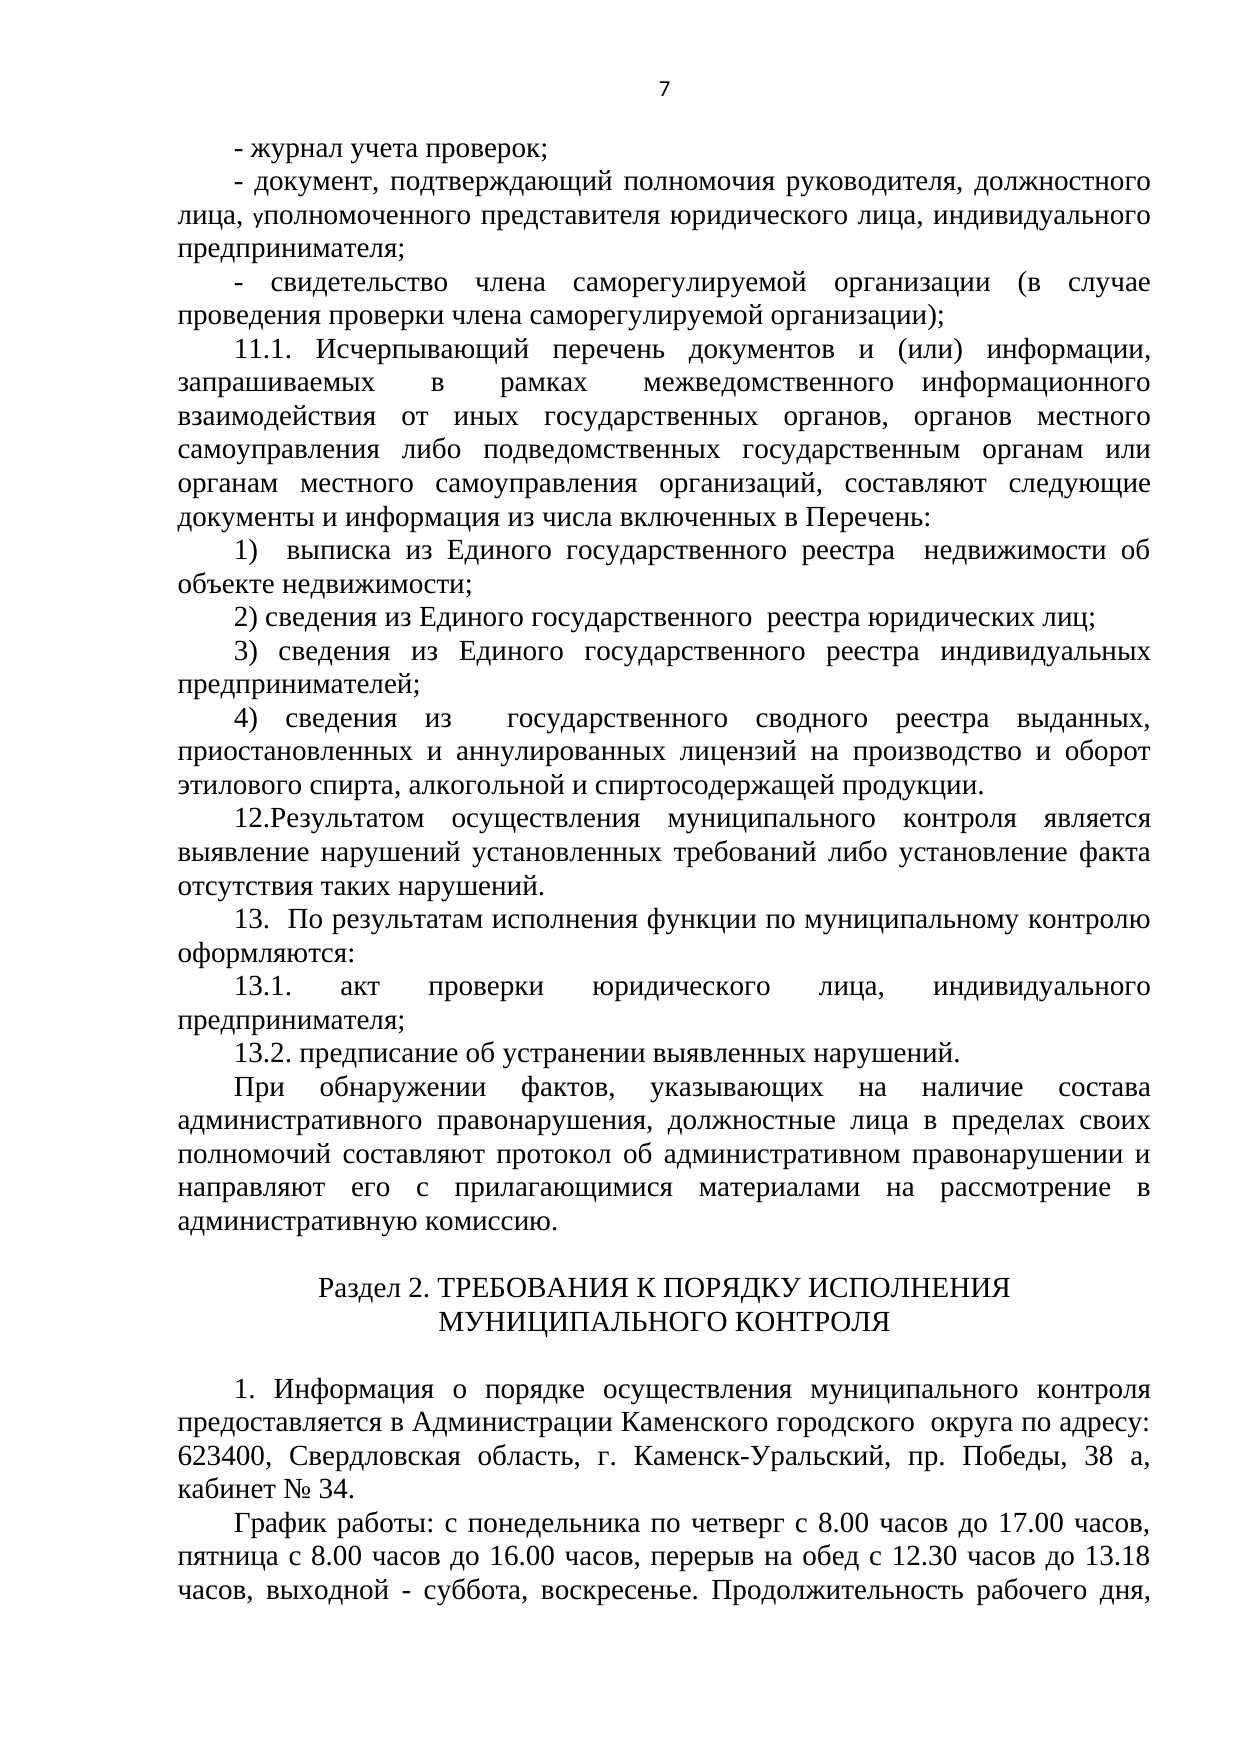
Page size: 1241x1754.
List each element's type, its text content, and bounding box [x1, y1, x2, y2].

text МУНИЦИПАЛЬНОГО КОНТРОЛЯ [177, 1304, 1152, 1337]
text 13.1. акт проверки юридического лица, индивидуального предпринимателя; [177, 968, 1152, 1035]
text 13. По результатам исполнения функции по муниципальному контролю оформляются: [177, 901, 1152, 968]
text 13.2. предписание об устранении выявленных нарушений. [177, 1035, 1152, 1069]
text 1) выписка из Единого государственного реестра недвижимости об объекте недвижимости; [177, 532, 1152, 599]
text Раздел 2. ТРЕБОВАНИЯ К ПОРЯДКУ ИСПОЛНЕНИЯ [177, 1270, 1152, 1304]
text 4) сведения из государственного сводного реестра выданных, приостановленных и аннулированных лицензий на производство и оборот этилового спирта, алкогольной и спиртосодержащей продукции. [177, 700, 1152, 801]
text 1. Информация о порядке осуществления муниципального контроля предоставляется в Администрации Каменского городского округа по адресу: 623400, Свердловская область, г. Каменск-Уральский, пр. Победы, 38 а, кабинет № 34. [177, 1371, 1152, 1505]
text - журнал учета проверок; [177, 130, 1152, 163]
text - свидетельство члена саморегулируемой организации (в случае проведения проверки члена саморегулируемой организации); [177, 264, 1152, 331]
text При обнаружении фактов, указывающих на наличие состава административного правонарушения, должностные лица в пределах своих полномочий составляют протокол об административном правонарушении и направляют его с прилагающимися материалами на рассмотрение в административную комиссию. [177, 1069, 1152, 1237]
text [177, 1505, 1152, 1606]
text 11.1. Исчерпывающий перечень документов и (или) информации, запрашиваемых в рамках межведомственного информационного взаимодействия от иных государственных органов, органов местного самоуправления либо подведомственных государственным органам или органам местного самоуправления организаций, составляют следующие документы и информация из числа включенных в Перечень: [177, 331, 1152, 532]
text 2) сведения из Единого государственного реестра юридических лиц; [177, 599, 1152, 633]
text - документ, подтверждающий полномочия руководителя, должностного лица, уполномоченного представителя юридического лица, индивидуального предпринимателя; [177, 163, 1152, 264]
text 3) сведения из Единого государственного реестра индивидуальных предпринимателей; [177, 633, 1152, 700]
text 12.Результатом осуществления муниципального контроля является выявление нарушений установленных требований либо установление факта отсутствия таких нарушений. [177, 801, 1152, 901]
